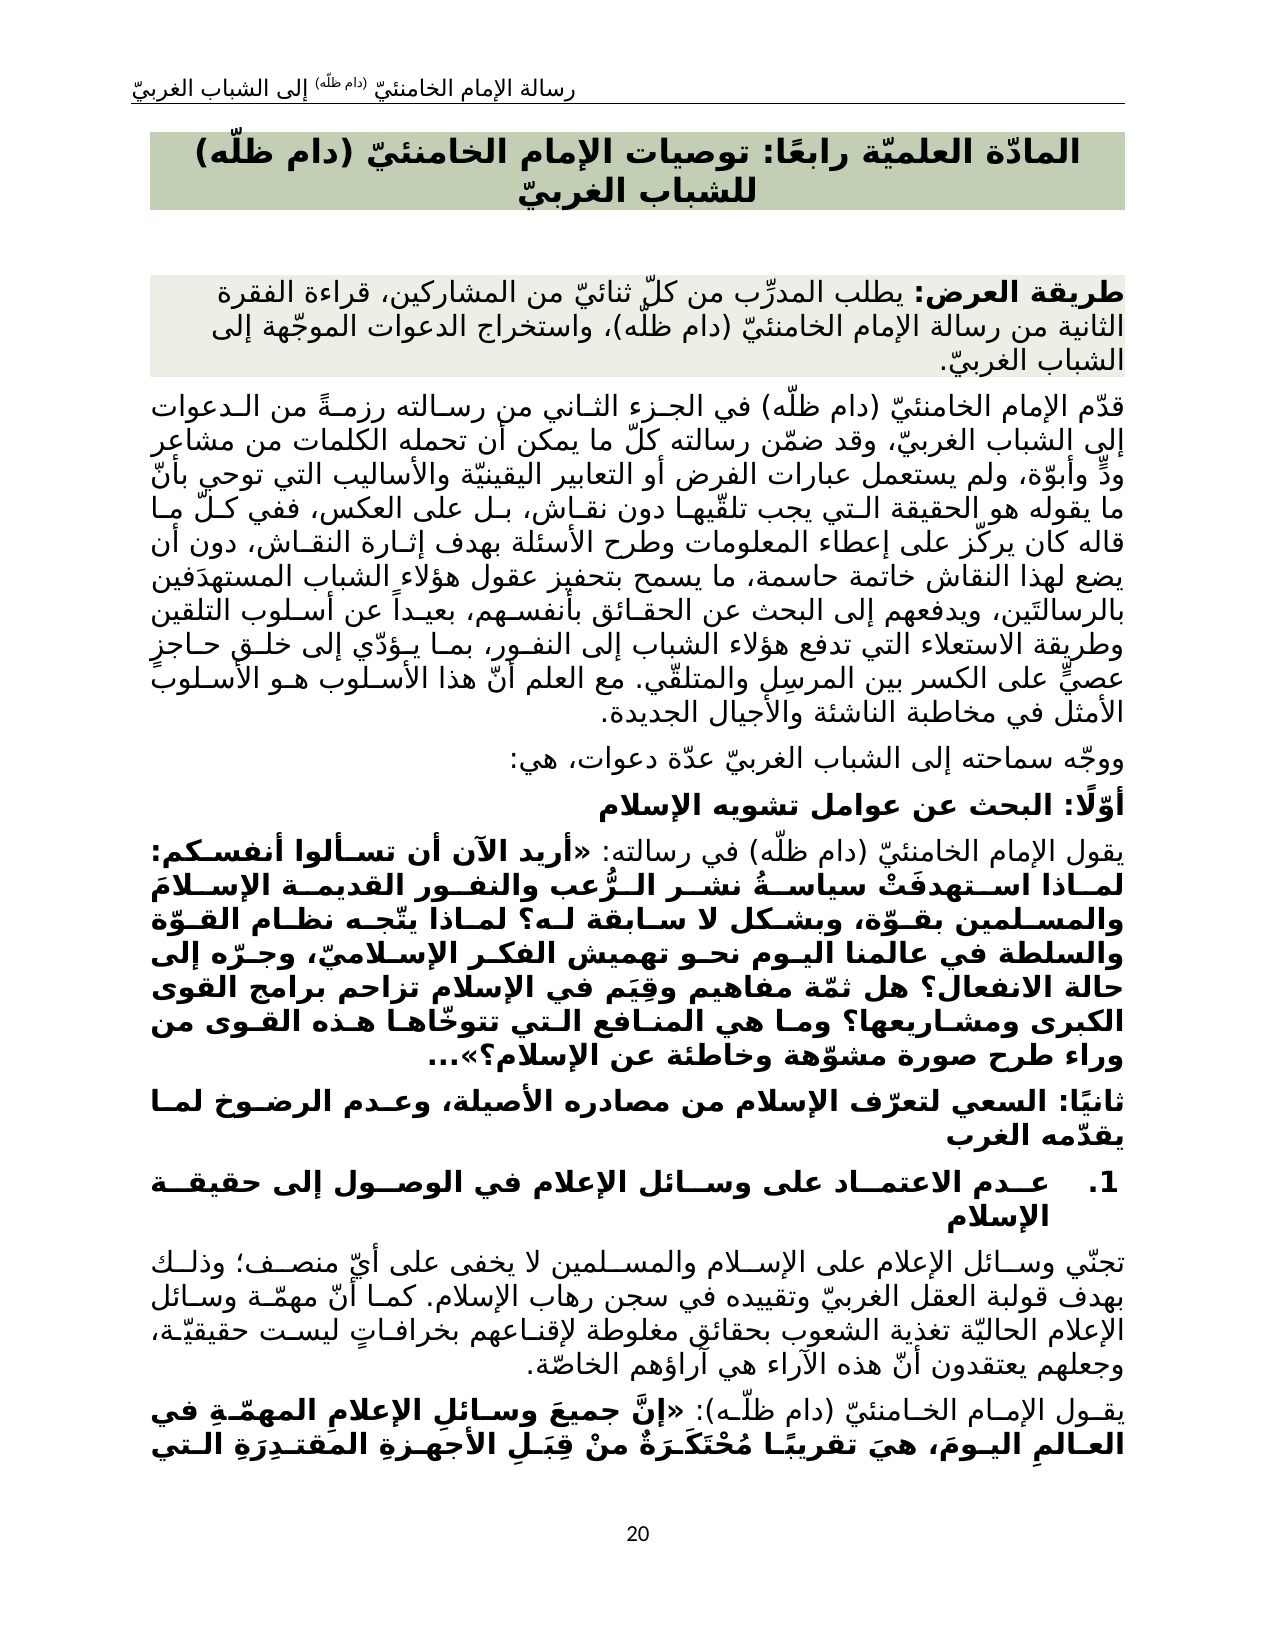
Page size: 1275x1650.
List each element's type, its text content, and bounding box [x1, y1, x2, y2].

text أوّلًا: البحث عن عوامل تشويه الإسلام [150, 788, 1125, 822]
subtitle المادّة العلميّة رابعًا: توصيات الإمام الخامنئيّ (دام ظلّه) للشباب الغربيّ [150, 132, 1125, 210]
list عدم الاعتماد على وسائل الإعلام في الوصول إلى حقيقة الإسلام [150, 1165, 1087, 1233]
text تجنّي وسائل الإعلام على الإسلام والمسلمين لا يخفى على أيّ منصف؛ وذلك بهدف قولبة العقل الغربيّ وتقييده في سجن رهاب الإسلام. كما أنّ مهمّة وسائل الإعلام الحاليّة تغذية الشعوب بحقائق مغلوطة لإقناعهم بخرافاتٍ ليست حقيقيّة، وجعلهم يعتقدون أنّ هذه الآراء هي آراؤهم الخاصّة. [150, 1245, 1125, 1381]
text طريقة العرض: يطلب المدرِّب من كلّ ثنائيّ من المشاركين، قراءة الفقرة الثانية من رسالة الإمام الخامنئيّ (دام ظلّه)، واستخراج الدعوات الموجّهة إلى الشباب الغربيّ. [150, 275, 1125, 377]
list يقول الإمام الخامنئيّ (دام ظلّه) في رسالته: «أريد الآن أن تسألوا أنفسكم: لماذا استهدفَتْ سياسةُ نشر الرُّعب والنفور القديمة الإسلامَ والمسلمين بقوّة، وبشكل لا سابقة له؟ لماذا يتّجه نظام القوّة والسلطة في عالمنا اليوم نحو تهميش الفكر الإسلاميّ، وجرّه إلى حالة الانفعال؟ هل ثمّة مفاهيم وقِيَم في الإسلام تزاحم برامج القوى الكبرى ومشاريعها؟ وما هي المنافع التي تتوخّاها هذه القوى من وراء طرح صورة مشوّهة وخاطئة عن الإسلام؟»... [150, 834, 1124, 1072]
text ووجّه سماحته إلى الشباب الغربيّ عدّة دعوات، هي: [150, 741, 1125, 775]
text قدّم الإمام الخامنئيّ (دام ظلّه) في الجزء الثاني من رسالته رزمةً من الدعوات إلى الشباب الغربيّ، وقد ضمّن رسالته كلّ ما يمكن أن تحمله الكلمات من مشاعر ودٍّ وأبوّة، ولم يستعمل عبارات الفرض أو التعابير اليقينيّة والأساليب التي توحي بأنّ ما يقوله هو الحقيقة التي يجب تلقّيها دون نقاش، بل على العكس، ففي كلّ ما قاله كان يركّز على إعطاء المعلومات وطرح الأسئلة بهدف إثارة النقاش، دون أن يضع لهذا النقاش خاتمة حاسمة، ما يسمح بتحفيز عقول هؤلاء الشباب المستهدَفين بالرسالتَين، ويدفعهم إلى البحث عن الحقائق بأنفسهم، بعيداً عن أسلوب التلقين وطريقة الاستعلاء التي تدفع هؤلاء الشباب إلى النفور، بما يؤدّي إلى خلق حاجزٍ عصيٍّ على الكسر بين المرسِل والمتلقّي. مع العلم أنّ هذا الأسلوب هو الأسلوب الأمثل في مخاطبة الناشئة والأجيال الجديدة. [150, 389, 1125, 729]
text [150, 1394, 1125, 1462]
text ثانيًا: السعي لتعرّف الإسلام من مصادره الأصيلة، وعدم الرضوخ لما يقدّمه الغرب [150, 1084, 1125, 1152]
